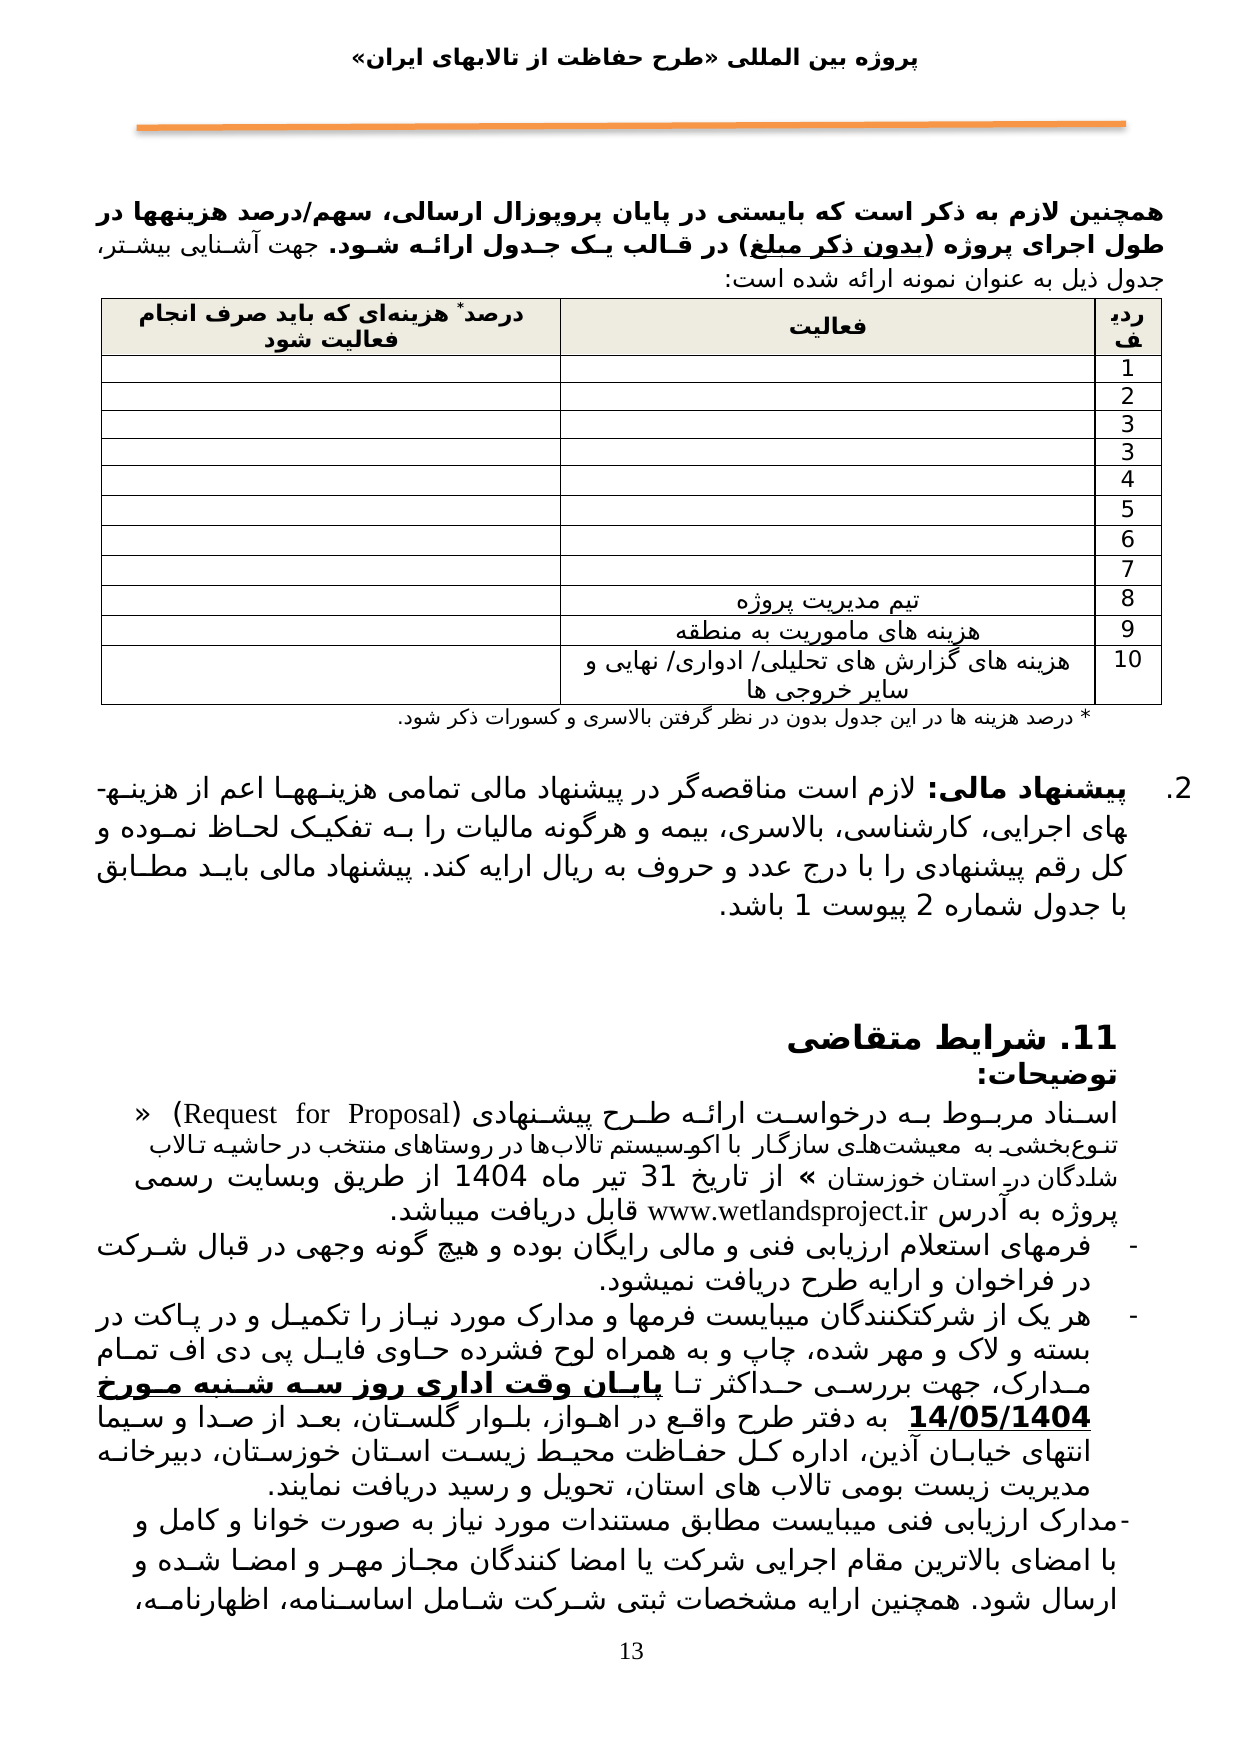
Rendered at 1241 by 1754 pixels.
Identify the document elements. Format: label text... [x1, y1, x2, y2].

table_header فعالیت [561, 299, 1094, 354]
table_cell [561, 556, 1094, 584]
text همچنین لازم به ذکر است که بایستی در پایان پروپوزال ارسالی، سهم/درصد هزینه‎ها در طول اجرای پروژه (بدون ذکر مبلغ) در قالب یک جدول ارائه شود. جهت آشنایی بیشتر، جدول ذیل به عنوان نمونه ارائه شده است: [96, 197, 1165, 293]
table_cell هزینه های گزارش های تحلیلی/ ادواری/ نهایی و سایر خروجی ها [561, 646, 1094, 704]
text اسناد مربوط به درخواست ارائه طرح پیشنهادی (Request for Proposal) « » از تاریخ 31 تیر ماه 1404 از طریق وبسایت رسمی پروژه به آدرس www.wetlandsproject.ir قابل دریافت می‎باشد. [134, 1096, 1118, 1227]
table_header درصد* هزینه‌ای که باید صرف انجام فعالیت شود [102, 299, 560, 354]
text توضیحات: [134, 1057, 1118, 1091]
table_cell 4 [1096, 466, 1161, 495]
table_cell 8 [1096, 586, 1161, 615]
table_cell [561, 439, 1094, 465]
table_cell هزینه های ماموریت به منطقه [561, 616, 1094, 645]
table_cell [102, 356, 560, 382]
table_cell [102, 496, 560, 525]
table_cell 6 [1096, 526, 1161, 555]
table_cell [102, 439, 560, 465]
table_cell 2 [1096, 383, 1161, 410]
table_cell 5 [1096, 496, 1161, 525]
table_cell 3 [1096, 411, 1161, 438]
text * درصد هزینه ها در این جدول بدون در نظر گرفتن بالاسری و کسورات ذکر شود. [96, 705, 1092, 730]
list فرمهای استعلام ارزیابی فنی و مالی رایگان بوده و هیچ گونه وجهی در قبال شرکت در فراخوان و ارایه طرح دریافت نمیشود. [96, 1227, 1129, 1297]
table_cell [561, 466, 1094, 495]
table_cell 10 [1096, 646, 1161, 704]
table_cell [561, 496, 1094, 525]
table_cell [561, 383, 1094, 410]
table_header ردیف [1096, 299, 1161, 354]
table_cell [102, 616, 560, 645]
table_cell 1 [1096, 356, 1161, 382]
table_cell [561, 526, 1094, 555]
table_cell 9 [1096, 616, 1161, 645]
table_cell تیم مدیریت پروژه [561, 586, 1094, 615]
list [134, 1502, 1121, 1616]
table_cell [102, 646, 560, 704]
table_cell 3 [1096, 439, 1161, 465]
table_cell [102, 466, 560, 495]
table_cell [561, 411, 1094, 438]
table_cell [102, 586, 560, 615]
table_cell [102, 526, 560, 555]
table_cell [102, 556, 560, 584]
table_cell [561, 356, 1094, 382]
list پیشنهاد مالی: لازم است مناقصه‌گر در پیشنهاد مالی تمامی هزینهها اعم از هزینههای اجرایی، کارشناسی، بالاسری، بیمه و هرگونه مالیات را به تفکیک لحاظ نموده و کل رقم پیشنهادی را با درج عدد و حروف به ریال ارایه کند. پیشنهاد مالی باید مطابق با جدول شماره 2 پیوست 1 باشد. [96, 772, 1165, 923]
table_cell 7 [1096, 556, 1161, 584]
list هر یک از شرکتکنندگان میبایست فرمها و مدارک مورد نیاز را تکمیل و در پاکت در بسته و لاک و مهر شده، چاپ و به همراه لوح فشرده حاوی فایل پی دی اف تمام مدارک، جهت بررسی حداکثر تا پایان وقت اداری روز سه شنبه مورخ 14/05/1404 به دفتر طرح واقع در اهواز، بلوار گلستان، بعد از صدا و سیما انتهای خیابان آذین، اداره کل حفاظت محیط زیست استان خوزستان، دبیرخانه مدیریت زیست بومی تالاب های استان، تحویل و رسید دریافت نمایند. [96, 1297, 1129, 1502]
table_cell [102, 383, 560, 410]
table_cell [102, 411, 560, 438]
subtitle 11. شرایط متقاضی [96, 1019, 1118, 1057]
